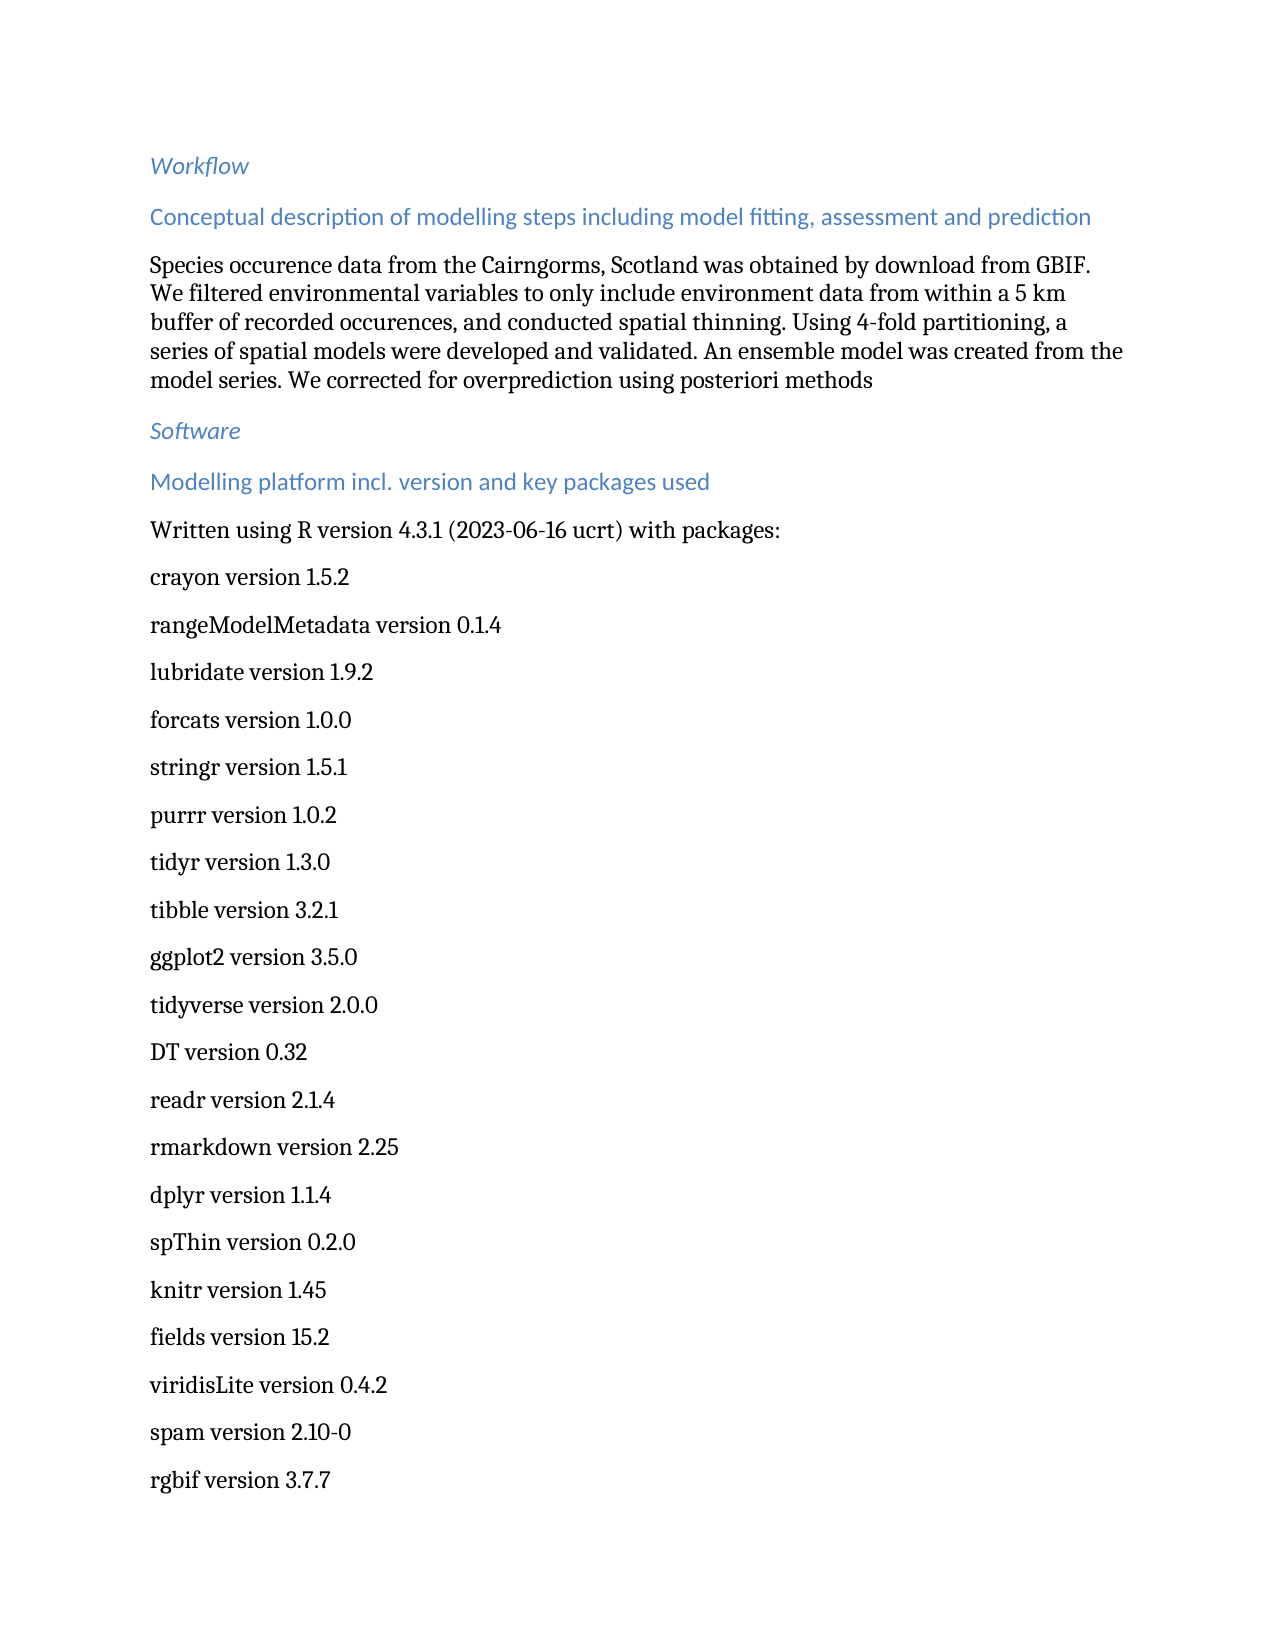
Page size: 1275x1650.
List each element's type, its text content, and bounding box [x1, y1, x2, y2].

subtitle Workflow [150, 150, 1125, 181]
text rangeModelMetadata version 0.1.4 [150, 611, 1125, 639]
text fields version 15.2 [150, 1323, 1125, 1352]
text knitr version 1.45 [150, 1276, 1125, 1304]
text forcats version 1.0.0 [150, 706, 1125, 734]
text spam version 2.10-0 [150, 1418, 1125, 1447]
text tidyverse version 2.0.0 [150, 991, 1125, 1019]
text Written using R version 4.3.1 (2023-06-16 ucrt) with packages: [150, 516, 1125, 544]
text rgbif version 3.7.7 [150, 1466, 1125, 1494]
text DT version 0.32 [150, 1038, 1125, 1067]
subtitle Modelling platform incl. version and key packages used [150, 467, 1125, 497]
text stringr version 1.5.1 [150, 753, 1125, 782]
text viridisLite version 0.4.2 [150, 1371, 1125, 1399]
text ggplot2 version 3.5.0 [150, 943, 1125, 972]
text lubridate version 1.9.2 [150, 658, 1125, 687]
text crayon version 1.5.2 [150, 563, 1125, 592]
text purrr version 1.0.2 [150, 801, 1125, 829]
text rmarkdown version 2.25 [150, 1133, 1125, 1162]
text spThin version 0.2.0 [150, 1228, 1125, 1257]
subtitle Software [150, 415, 1125, 446]
text readr version 2.1.4 [150, 1086, 1125, 1114]
text tibble version 3.2.1 [150, 896, 1125, 924]
text dplyr version 1.1.4 [150, 1181, 1125, 1209]
text tidyr version 1.3.0 [150, 848, 1125, 877]
text Species occurence data from the Cairngorms, Scotland was obtained by download from GBIF. We filtered environmental variables to only include environment data from within a 5 km buffer of recorded occurences, and conducted spatial thinning. Using 4-fold partitioning, a series of spatial models were developed and validated. An ensemble model was created from the model series. We corrected for overprediction using posteriori methods [150, 251, 1125, 394]
subtitle Conceptual description of modelling steps including model fitting, assessment and prediction [150, 201, 1125, 232]
